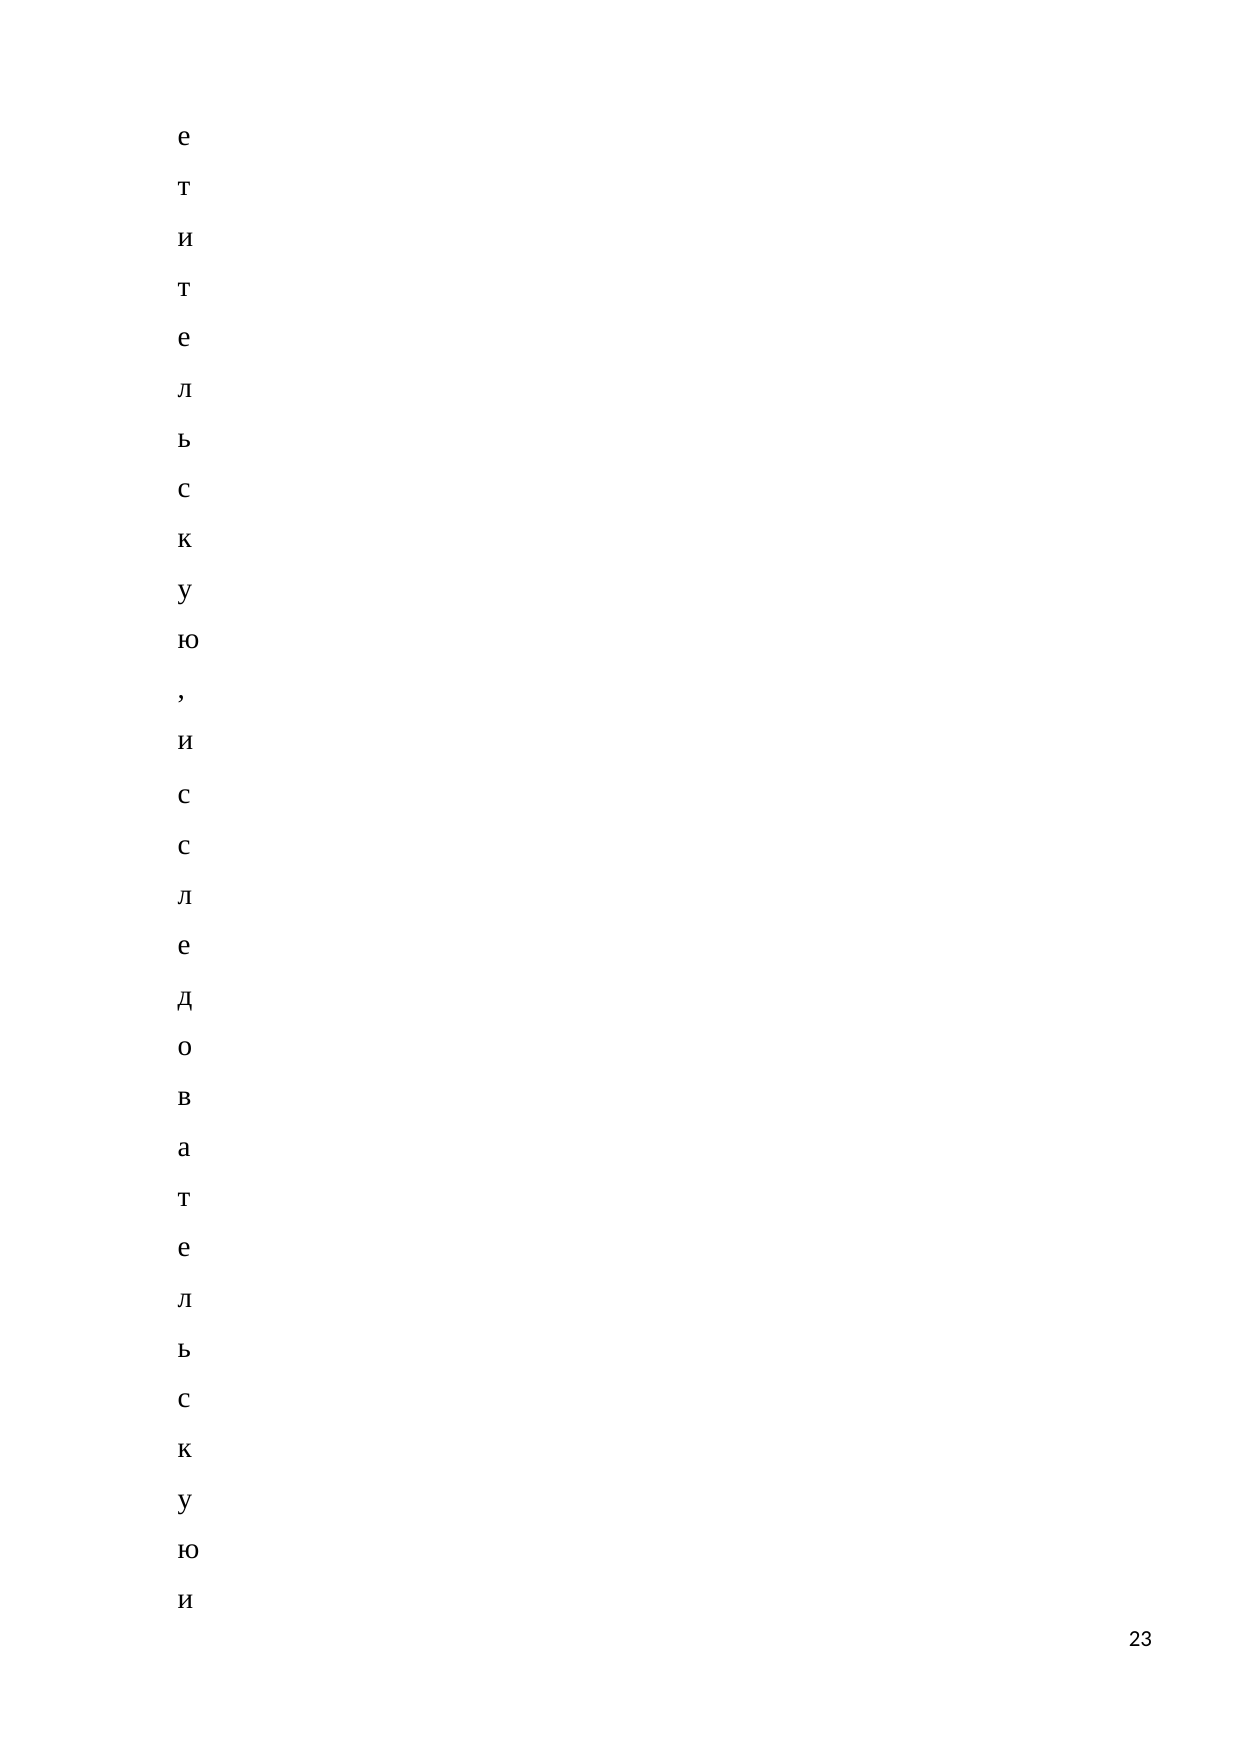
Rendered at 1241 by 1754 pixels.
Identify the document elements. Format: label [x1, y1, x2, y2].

text [177, 118, 1152, 1615]
